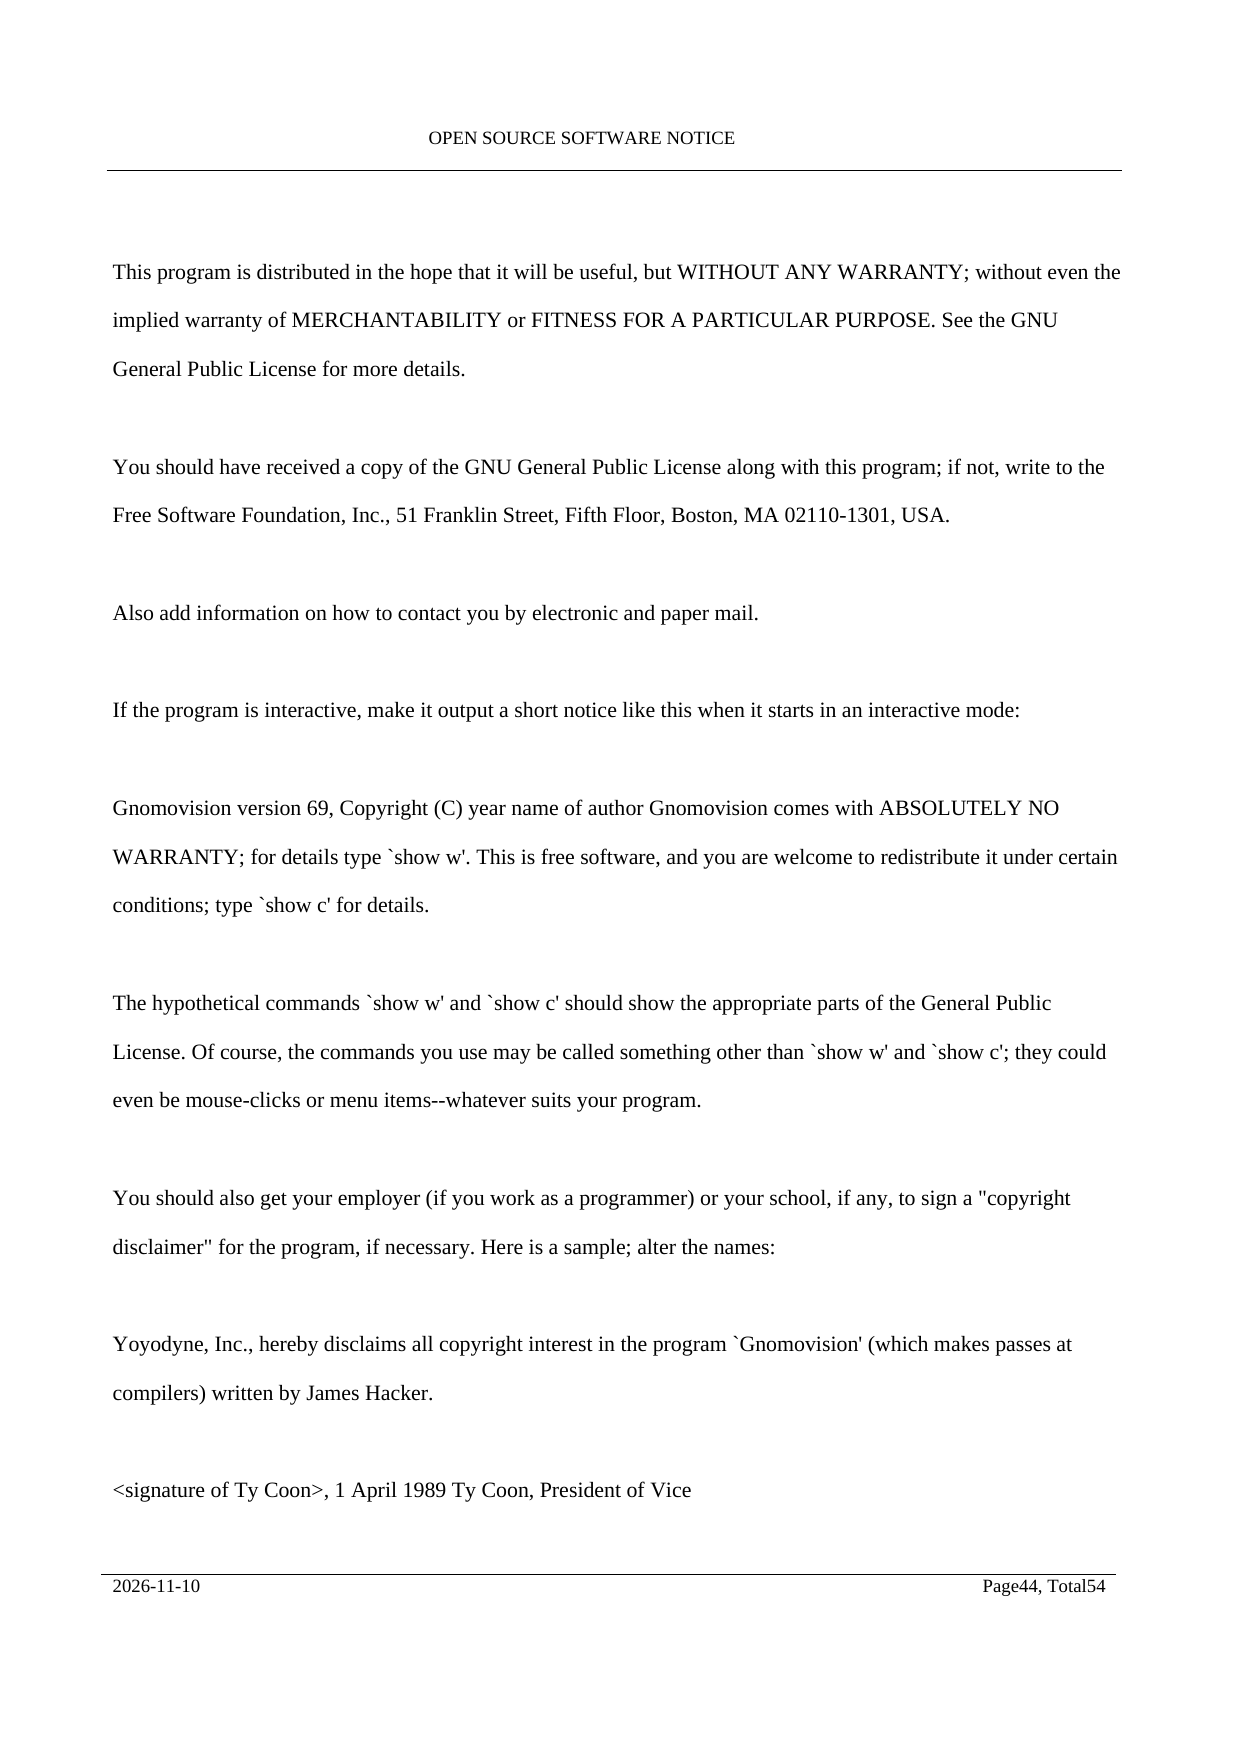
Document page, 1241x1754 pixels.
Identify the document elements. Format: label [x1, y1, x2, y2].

text [112, 206, 1128, 1506]
